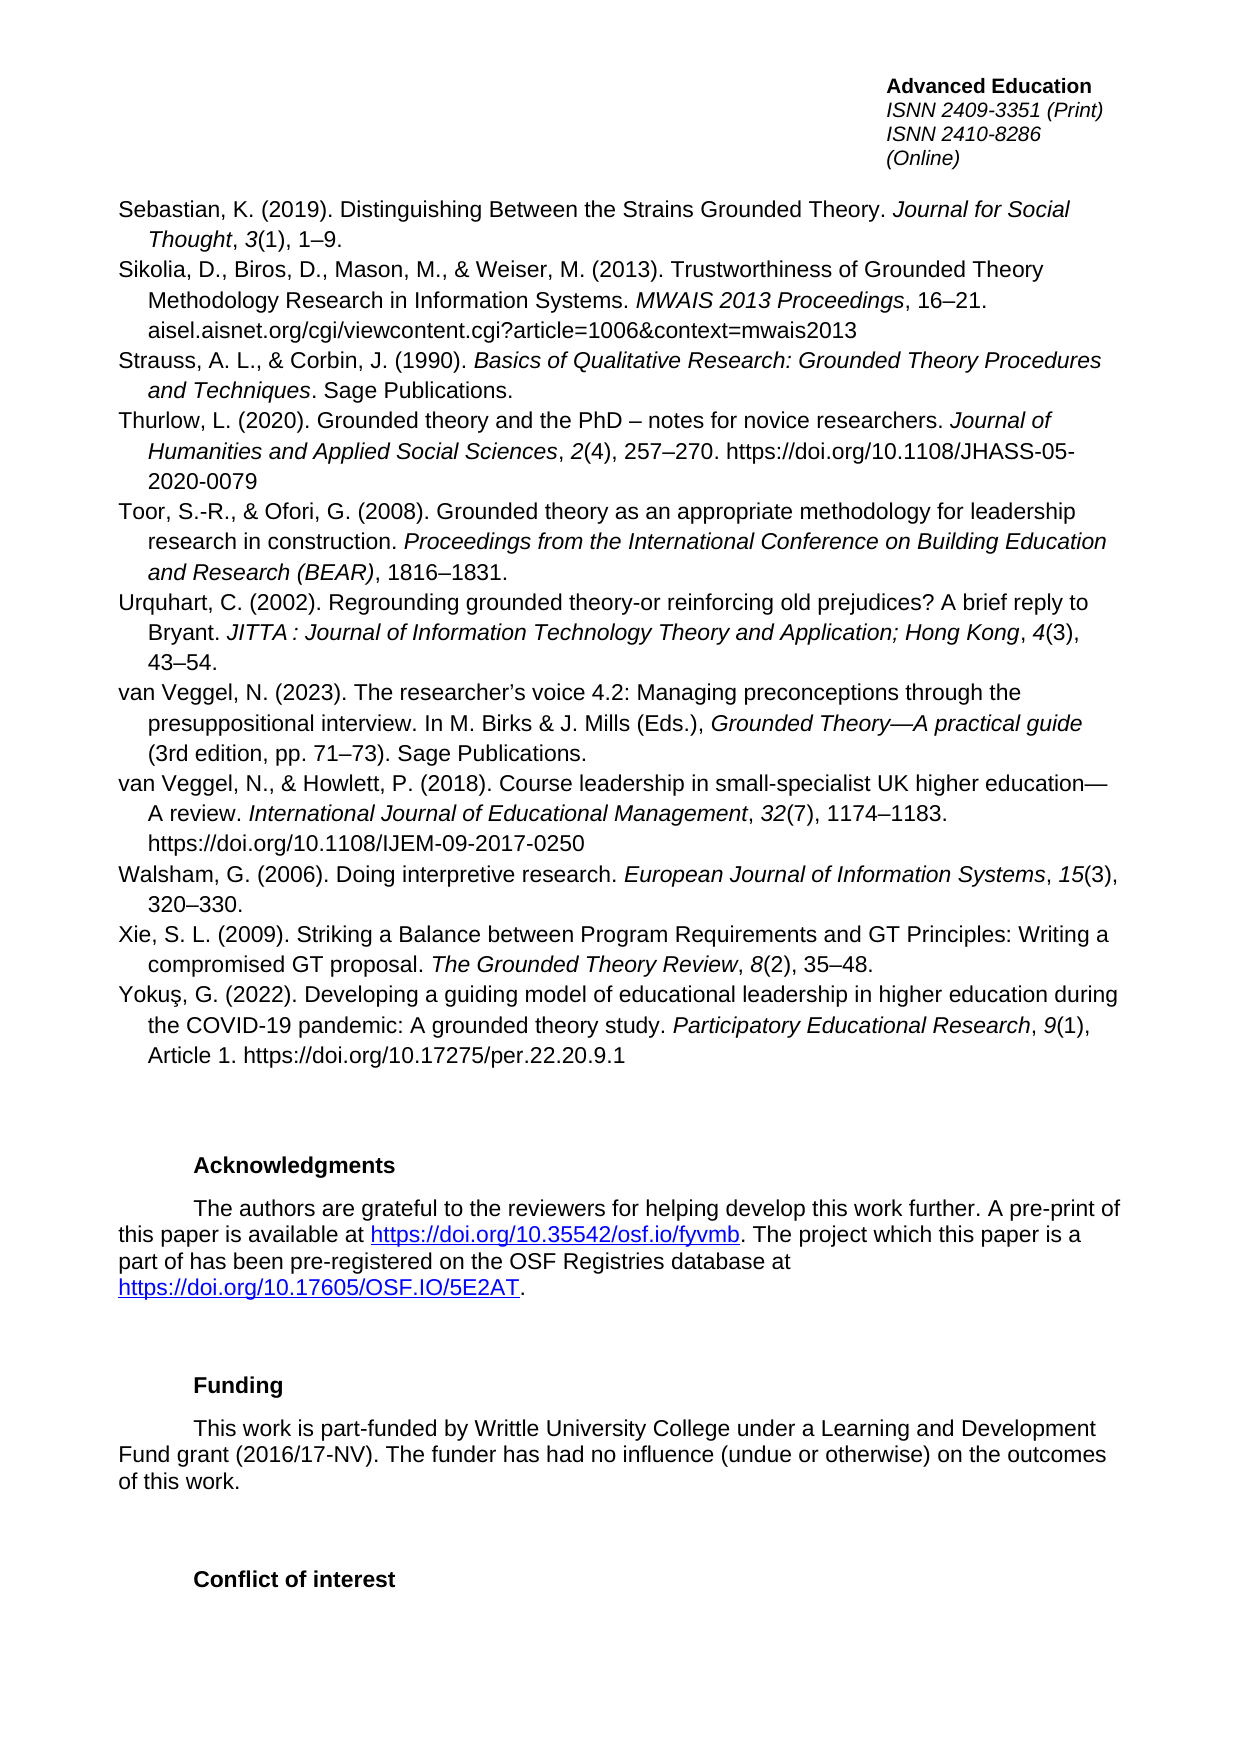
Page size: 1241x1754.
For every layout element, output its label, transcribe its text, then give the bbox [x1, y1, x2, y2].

text Conflict of interest [118, 1566, 1122, 1592]
text Thurlow, L. (2020). Grounded theory and the PhD – notes for novice researchers. Journal of Humanities and Applied Social Sciences, 2(4), 257–270. https://doi.org/10.1108/JHASS-05-2020-0079 [118, 407, 1122, 494]
text Toor, S.-R., & Ofori, G. (2008). Grounded theory as an appropriate methodology for leadership research in construction. Proceedings from the International Conference on Building Education and Research (BEAR), 1816–1831. [118, 498, 1122, 585]
text Sikolia, D., Biros, D., Mason, M., & Weiser, M. (2013). Trustworthiness of Grounded Theory Methodology Research in Information Systems. MWAIS 2013 Proceedings, 16–21. aisel.aisnet.org/cgi/viewcontent.cgi?article=1006&context=mwais2013 [118, 256, 1122, 343]
text Strauss, A. L., & Corbin, J. (1990). Basics of Qualitative Research: Grounded Theory Procedures and Techniques. Sage Publications. [118, 347, 1122, 404]
text Urquhart, C. (2002). Regrounding grounded theory-or reinforcing old prejudices? A brief reply to Bryant. JITTA : Journal of Information Technology Theory and Application; Hong Kong, 4(3), 43–54. [118, 589, 1122, 676]
text Acknowledgments [118, 1152, 1122, 1179]
text Walsham, G. (2006). Doing interpretive research. European Journal of Information Systems, 15(3), 320–330. [118, 861, 1122, 917]
text Funding [118, 1372, 1122, 1399]
text The authors are grateful to the reviewers for helping develop this work further. A pre-print of this paper is available at https://doi.org/10.35542/osf.io/fyvmb. The project which this paper is a part of has been pre-registered on the OSF Registries database at https://doi.org/10.17605/OSF.IO/5E2AT. [118, 1195, 1122, 1300]
text Xie, S. L. (2009). Striking a Balance between Program Requirements and GT Principles: Writing a compromised GT proposal. The Grounded Theory Review, 8(2), 35–48. [118, 921, 1122, 978]
text van Veggel, N., & Howlett, P. (2018). Course leadership in small-specialist UK higher education—A review. International Journal of Educational Management, 32(7), 1174–1183. https://doi.org/10.1108/IJEM-09-2017-0250 [118, 770, 1122, 857]
text This work is part-funded by Writtle University College under a Learning and Development Fund grant (2016/17-NV). The funder has had no influence (undue or otherwise) on the outcomes of this work. [118, 1415, 1122, 1494]
text van Veggel, N. (2023). The researcher’s voice 4.2: Managing preconceptions through the presuppositional interview. In M. Birks & J. Mills (Eds.), Grounded Theory—A practical guide (3rd edition, pp. 71–73). Sage Publications. [118, 679, 1122, 766]
text Yokuş, G. (2022). Developing a guiding model of educational leadership in higher education during the COVID-19 pandemic: A grounded theory study. Participatory Educational Research, 9(1), Article 1. https://doi.org/10.17275/per.22.20.9.1 [118, 981, 1122, 1068]
text Sebastian, K. (2019). Distinguishing Between the Strains Grounded Theory. Journal for Social Thought, 3(1), 1–9. [118, 196, 1122, 253]
